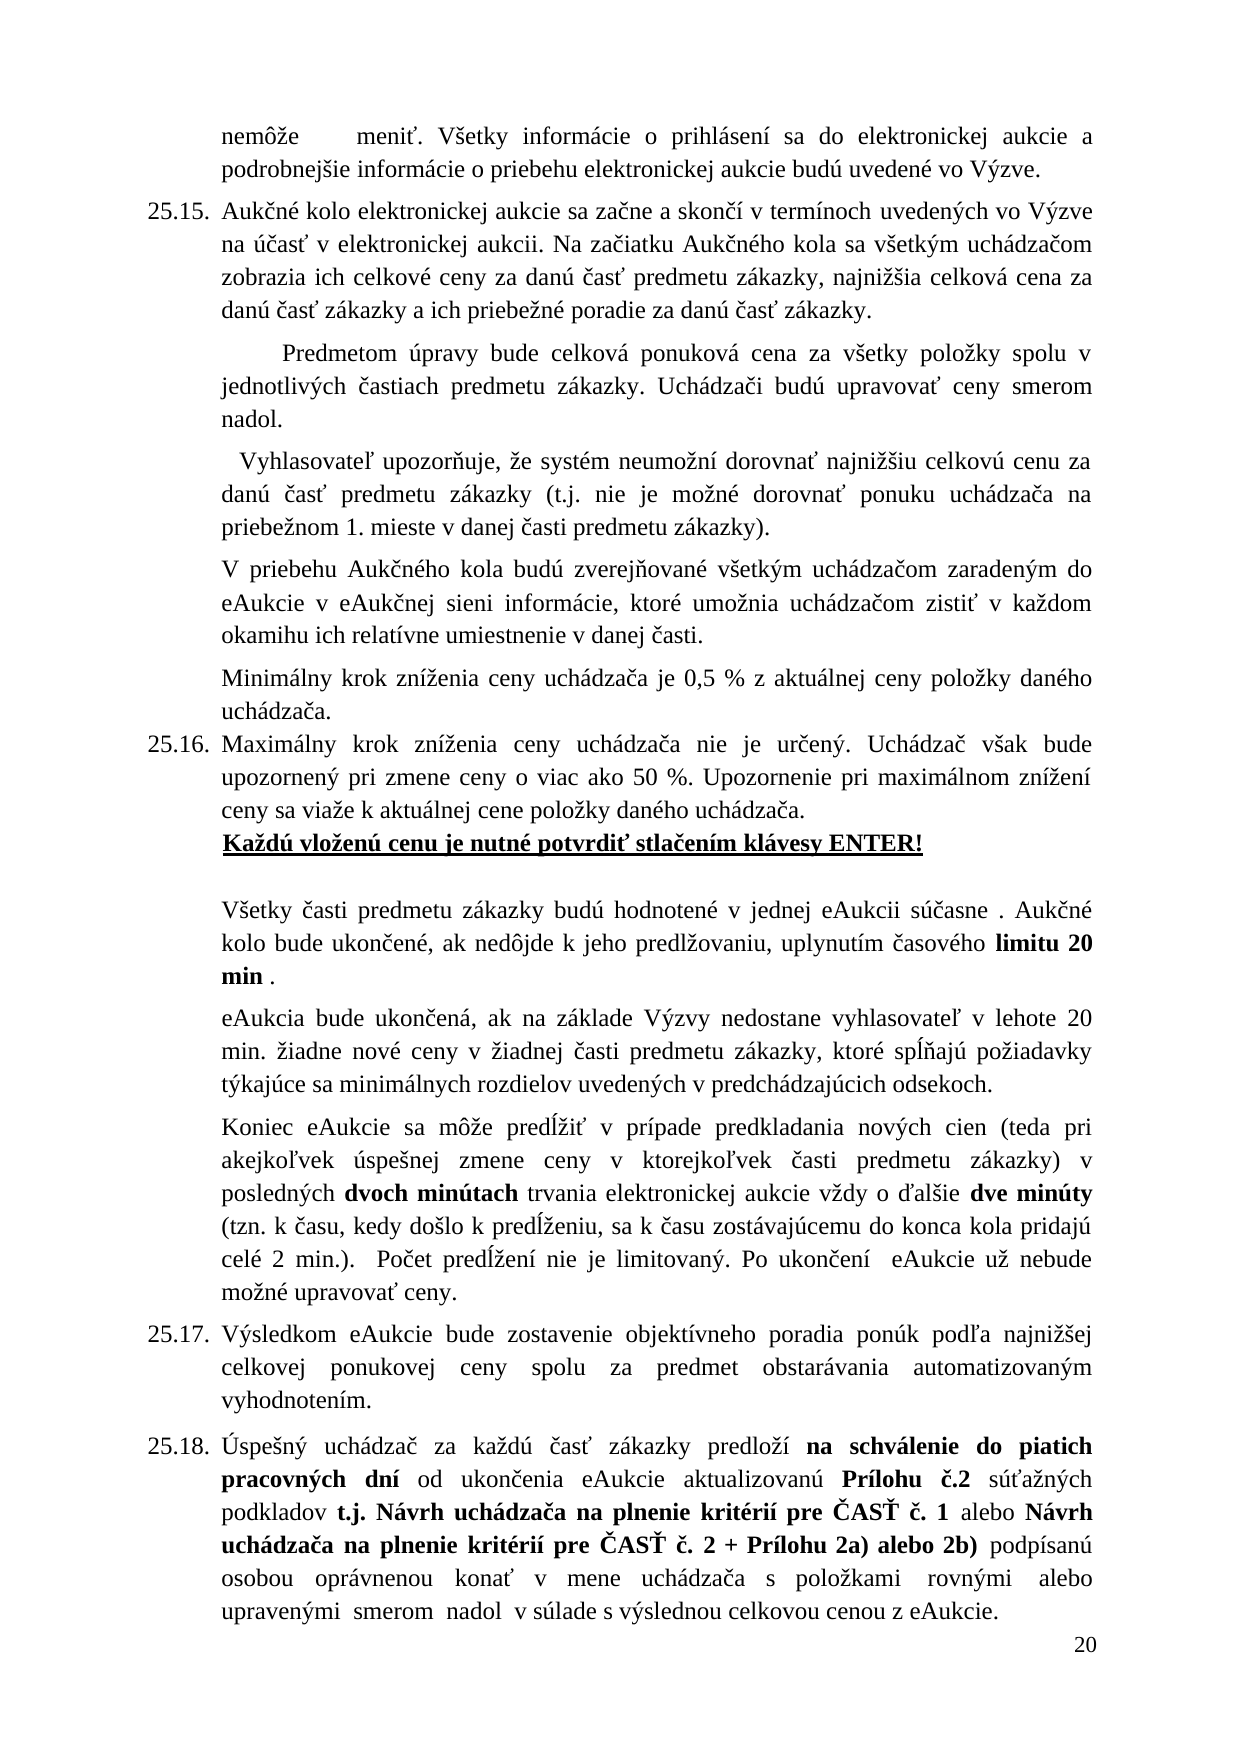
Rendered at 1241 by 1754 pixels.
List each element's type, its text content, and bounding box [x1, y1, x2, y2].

list Minimálny krok zníženia ceny uchádzača je 0,5 % z aktuálnej ceny položky daného uchádzača. [221, 663, 1093, 725]
list Aukčné kolo elektronickej aukcie sa začne a skončí v termínoch uvedených vo Výzve na účasť v elektronickej aukcii. Na začiatku Aukčného kola sa všetkým uchádzačom zobrazia ich celkové ceny za danú časť predmetu zákazky, najnižšia celková cena za danú časť zákazky a ich priebežné poradie za danú časť zákazky. [147, 196, 1093, 324]
list Koniec eAukcie sa môže predĺžiť v prípade predkladania nových cien (teda pri akejkoľvek úspešnej zmene ceny v ktorejkoľvek časti predmetu zákazky) v posledných dvoch minútach trvania elektronickej aukcie vždy o ďalšie dve minúty (tzn. k času, kedy došlo k predĺženiu, sa k času zostávajúcemu do konca kola pridajú celé 2 min.). Počet predĺžení nie je limitovaný. Po ukončení eAukcie už nebude možné upravovať ceny. [221, 1112, 1093, 1306]
list Predmetom úpravy bude celková ponuková cena za všetky položky spolu v jednotlivých častiach predmetu zákazky. Uchádzači budú upravovať ceny smerom nadol. [162, 338, 1093, 432]
list eAukcia bude ukončená, ak na základe Výzvy nedostane vyhlasovateľ v lehote 20 min. žiadne nové ceny v žiadnej časti predmetu zákazky, ktoré spĺňajú požiadavky týkajúce sa minimálnych rozdielov uvedených v predchádzajúcich odsekoch. [221, 1003, 1093, 1098]
list Maximálny krok zníženia ceny uchádzača nie je určený. Uchádzač však bude upozornený pri zmene ceny o viac ako 50 %. Upozornenie pri maximálnom znížení ceny sa viaže k aktuálnej cene položky daného uchádzača. [147, 729, 1092, 824]
text Každú vloženú cenu je nutné potvrdiť stlačením klávesy ENTER! [222, 828, 1113, 857]
list V priebehu Aukčného kola budú zverejňované všetkým uchádzačom zaradeným do eAukcie v eAukčnej sieni informácie, ktoré umožnia uchádzačom zistiť v každom okamihu ich relatívne umiestnenie v danej časti. [221, 554, 1093, 649]
list Úspešný uchádzač za každú časť zákazky predloží na schválenie do piatich pracovných dní od ukončenia eAukcie aktualizovanú Prílohu č.2 súťažných podkladov t.j. Návrh uchádzača na plnenie kritérií pre ČASŤ č. 1 alebo Návrh uchádzača na plnenie kritérií pre ČASŤ č. 2 + Prílohu 2a) alebo 2b) podpísanú osobou oprávnenou konať v mene uchádzača s položkami rovnými alebo upravenými smerom nadol v súlade s výslednou celkovou cenou z eAukcie. [147, 1431, 1093, 1625]
list Vyhlasovateľ upozorňuje, že systém neumožní dorovnať najnižšiu celkovú cenu za danú časť predmetu zákazky (t.j. nie je možné dorovnať ponuku uchádzača na priebežnom 1. mieste v danej časti predmetu zákazky). [162, 446, 1093, 541]
list Výsledkom eAukcie bude zostavenie objektívneho poradia ponúk podľa najnižšej celkovej ponukovej ceny spolu za predmet obstarávania automatizovaným vyhodnotením. [147, 1319, 1092, 1414]
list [147, 121, 1093, 183]
list Všetky časti predmetu zákazky budú hodnotené v jednej eAukcii súčasne . Aukčné kolo bude ukončené, ak nedôjde k jeho predlžovaniu, uplynutím časového limitu 20 min . [221, 895, 1093, 990]
